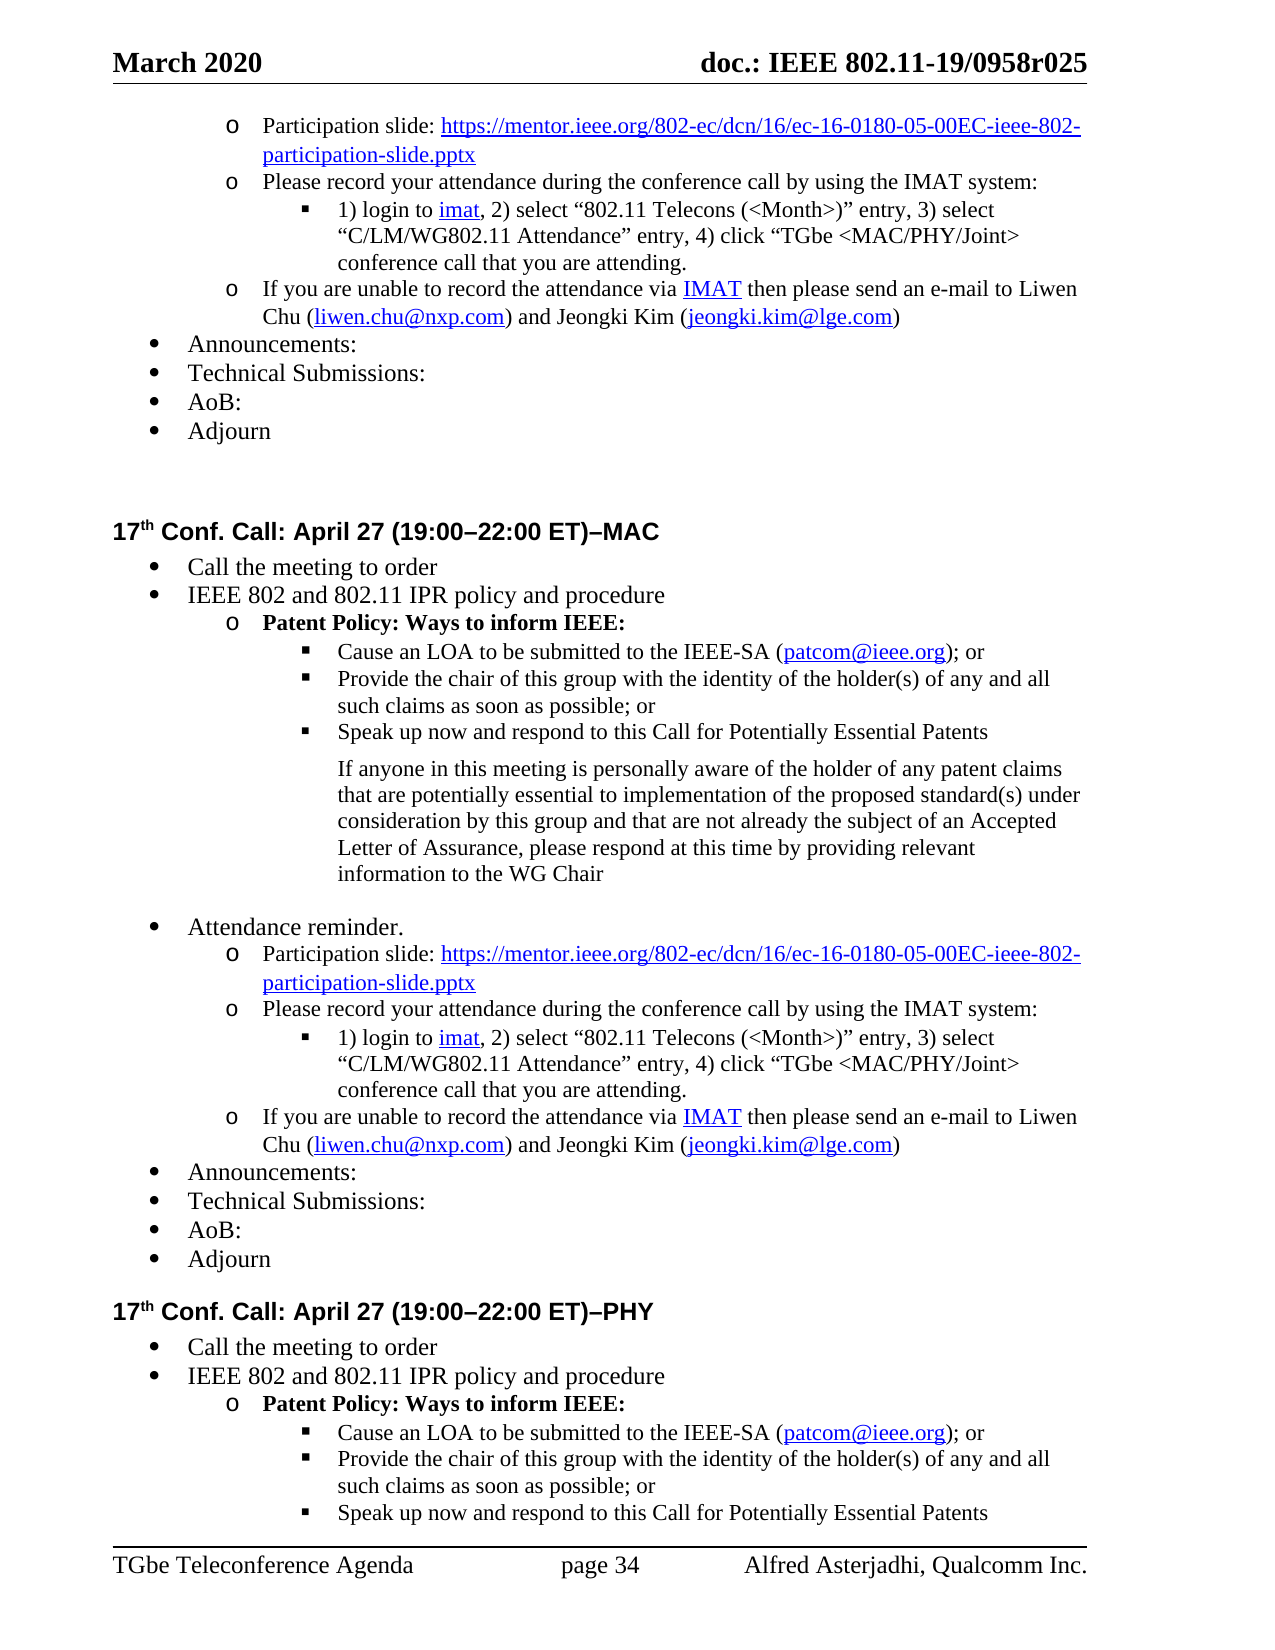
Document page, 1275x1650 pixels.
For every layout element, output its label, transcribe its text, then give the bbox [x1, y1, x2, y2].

list IEEE 802 and 802.11 IPR policy and procedure [150, 1361, 1087, 1390]
list AoB: [150, 1215, 1087, 1244]
list Please record your attendance during the conference call by using the IMAT system: [225, 996, 1087, 1024]
list Provide the chair of this group with the identity of the holder(s) of any and all such claims as soon as possible; or [300, 1446, 1087, 1499]
list Speak up now and respond to this Call for Potentially Essential Patents [300, 1499, 1087, 1525]
list Participation slide: https://mentor.ieee.org/802-ec/dcn/16/ec-16-0180-05-00EC-ieee-802-participation-slide.pptx [225, 112, 1087, 168]
subtitle 17th Conf. Call: April 27 (19:00–22:00 ET)–MAC [112, 517, 1087, 546]
subtitle 17th Conf. Call: April 27 (19:00–22:00 ET)–PHY [112, 1297, 1087, 1326]
list AoB: [150, 387, 1087, 416]
list Attendance reminder. [150, 912, 1087, 940]
list Call the meeting to order [150, 552, 1087, 581]
list If anyone in this meeting is personally aware of the holder of any patent claims that are potentially essential to implementation of the proposed standard(s) under consideration by this group and that are not already the subject of an Accepted Letter of Assurance, please respond at this time by providing relevant information to the WG Chair [337, 755, 1087, 887]
list 1) login to imat, 2) select “802.11 Telecons (<Month>)” entry, 3) select “C/LM/WG802.11 Attendance” entry, 4) click “TGbe <MAC/PHY/Joint> conference call that you are attending. [300, 196, 1087, 275]
list Cause an LOA to be submitted to the IEEE-SA (patcom@ieee.org); or [300, 1419, 1087, 1446]
list If you are unable to record the attendance via IMAT then please send an e-mail to Liwen Chu (liwen.chu@nxp.com) and Jeongki Kim (jeongki.kim@lge.com) [225, 275, 1087, 329]
list Adjourn [150, 1244, 1087, 1272]
list Announcements: [150, 1157, 1087, 1186]
list 1) login to imat, 2) select “802.11 Telecons (<Month>)” entry, 3) select “C/LM/WG802.11 Attendance” entry, 4) click “TGbe <MAC/PHY/Joint> conference call that you are attending. [300, 1024, 1087, 1103]
list IEEE 802 and 802.11 IPR policy and procedure [150, 581, 1087, 609]
list Patent Policy: Ways to inform IEEE: [225, 609, 1087, 638]
list Patent Policy: Ways to inform IEEE: [225, 1390, 1087, 1419]
list Call the meeting to order [150, 1332, 1087, 1361]
list Announcements: [150, 329, 1087, 358]
list Participation slide: https://mentor.ieee.org/802-ec/dcn/16/ec-16-0180-05-00EC-ieee-802-participation-slide.pptx [225, 940, 1087, 996]
list Provide the chair of this group with the identity of the holder(s) of any and all such claims as soon as possible; or [300, 665, 1087, 718]
list Adjourn [150, 416, 1087, 444]
list Please record your attendance during the conference call by using the IMAT system: [225, 168, 1087, 196]
list Technical Submissions: [150, 1186, 1087, 1215]
list Cause an LOA to be submitted to the IEEE-SA (patcom@ieee.org); or [300, 638, 1087, 665]
list Technical Submissions: [150, 358, 1087, 387]
list Speak up now and respond to this Call for Potentially Essential Patents [300, 718, 1087, 744]
list If you are unable to record the attendance via IMAT then please send an e-mail to Liwen Chu (liwen.chu@nxp.com) and Jeongki Kim (jeongki.kim@lge.com) [225, 1103, 1087, 1157]
